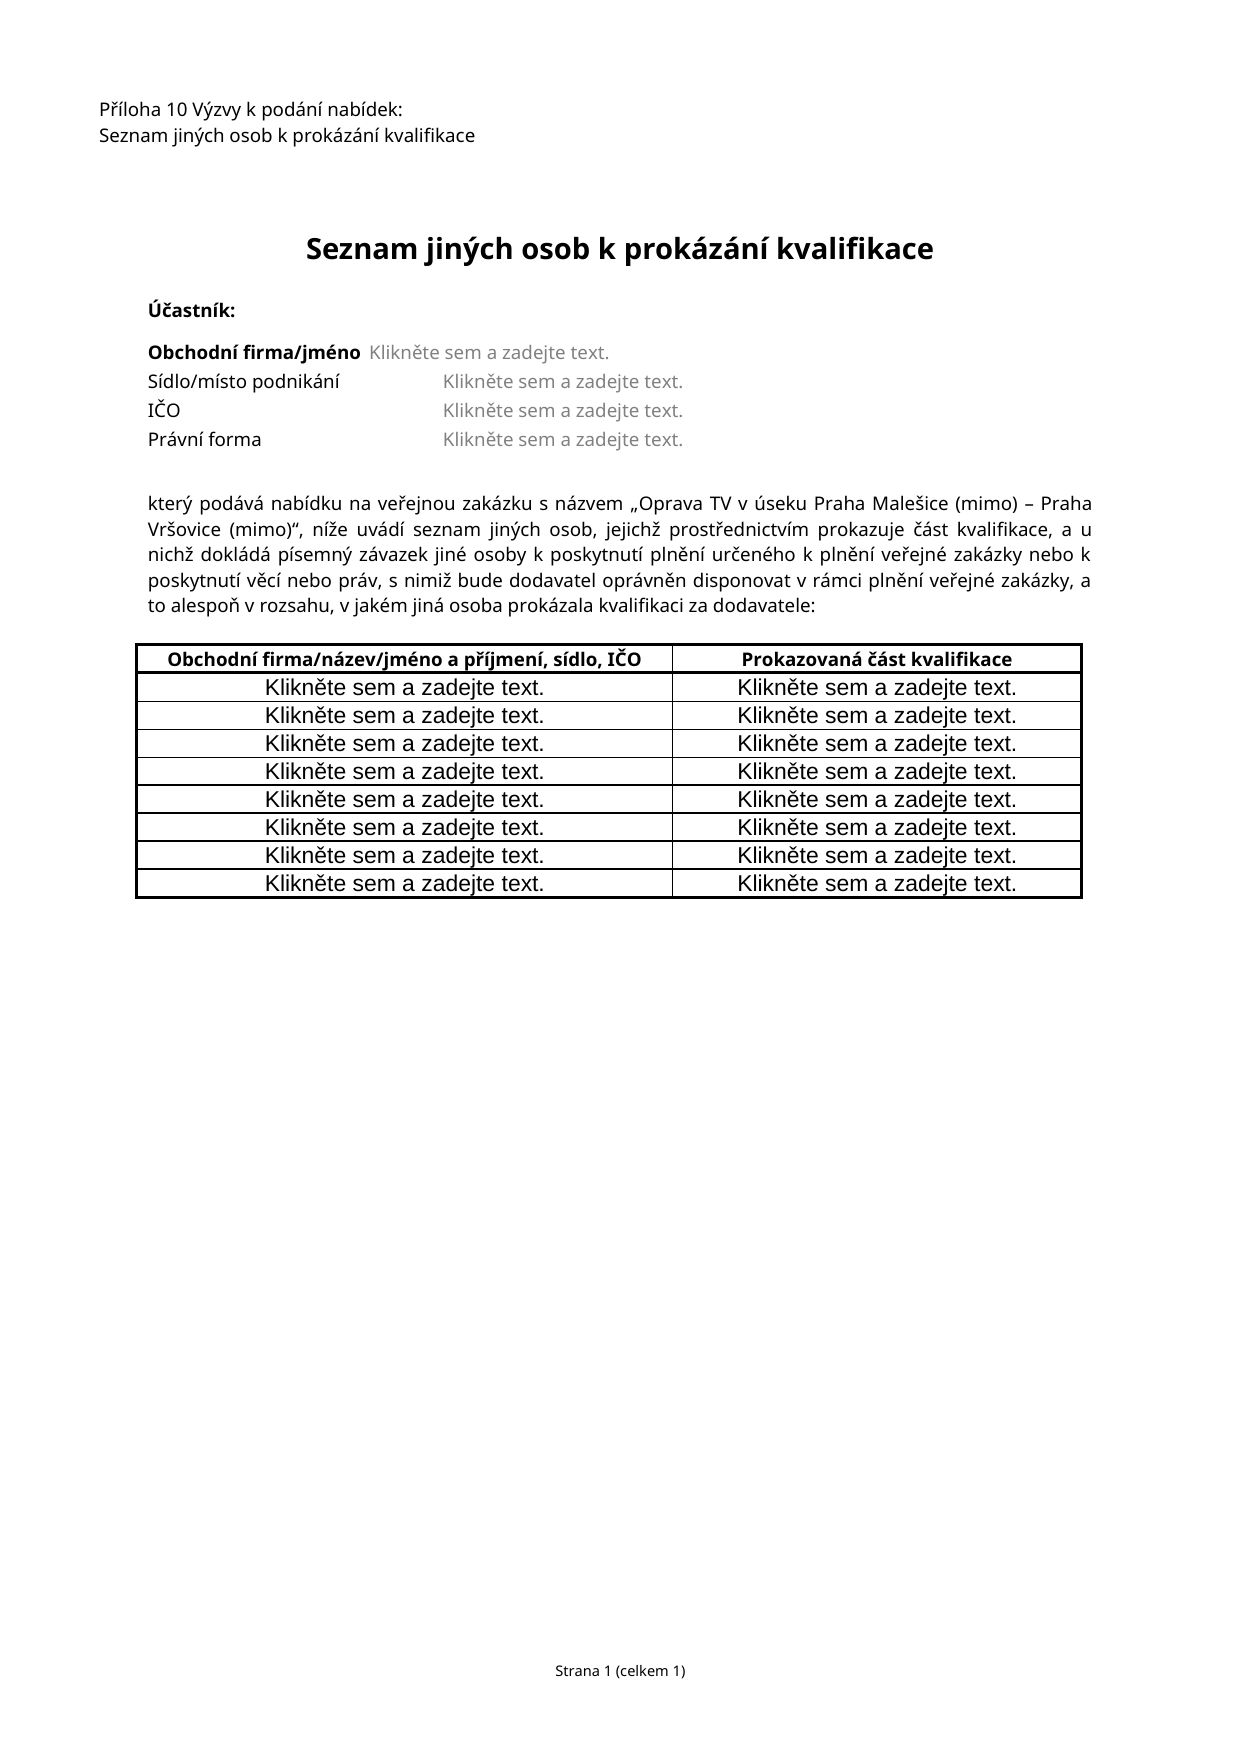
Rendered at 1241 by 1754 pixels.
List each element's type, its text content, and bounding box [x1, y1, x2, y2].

text Účastník: [148, 293, 1093, 324]
text Právní forma [148, 423, 1093, 452]
text Obchodní firma/jméno [148, 336, 1093, 365]
text který podává nabídku na veřejnou zakázku s názvem „Oprava TV v úseku Praha Malešice (mimo) – Praha Vršovice (mimo)“, níže uvádí seznam jiných osob, jejichž prostřednictvím prokazuje část kvalifikace, a u nichž dokládá písemný závazek jiné osoby k poskytnutí plnění určeného k plnění veřejné zakázky nebo k poskytnutí věcí nebo práv, s nimiž bude dodavatel oprávněn disponovat v rámci plnění veřejné zakázky, a to alespoň v rozsahu, v jakém jiná osoba prokázala kvalifikaci za dodavatele: [148, 490, 1093, 618]
table_header Prokazovaná část kvalifikace [673, 646, 1080, 671]
text Sídlo/místo podnikání [148, 365, 1093, 394]
title Seznam jiných osob k prokázání kvalifikace [148, 228, 1093, 268]
text IČO [148, 394, 1093, 423]
table_header Obchodní firma/název/jméno a příjmení, sídlo, IČO [138, 646, 672, 671]
